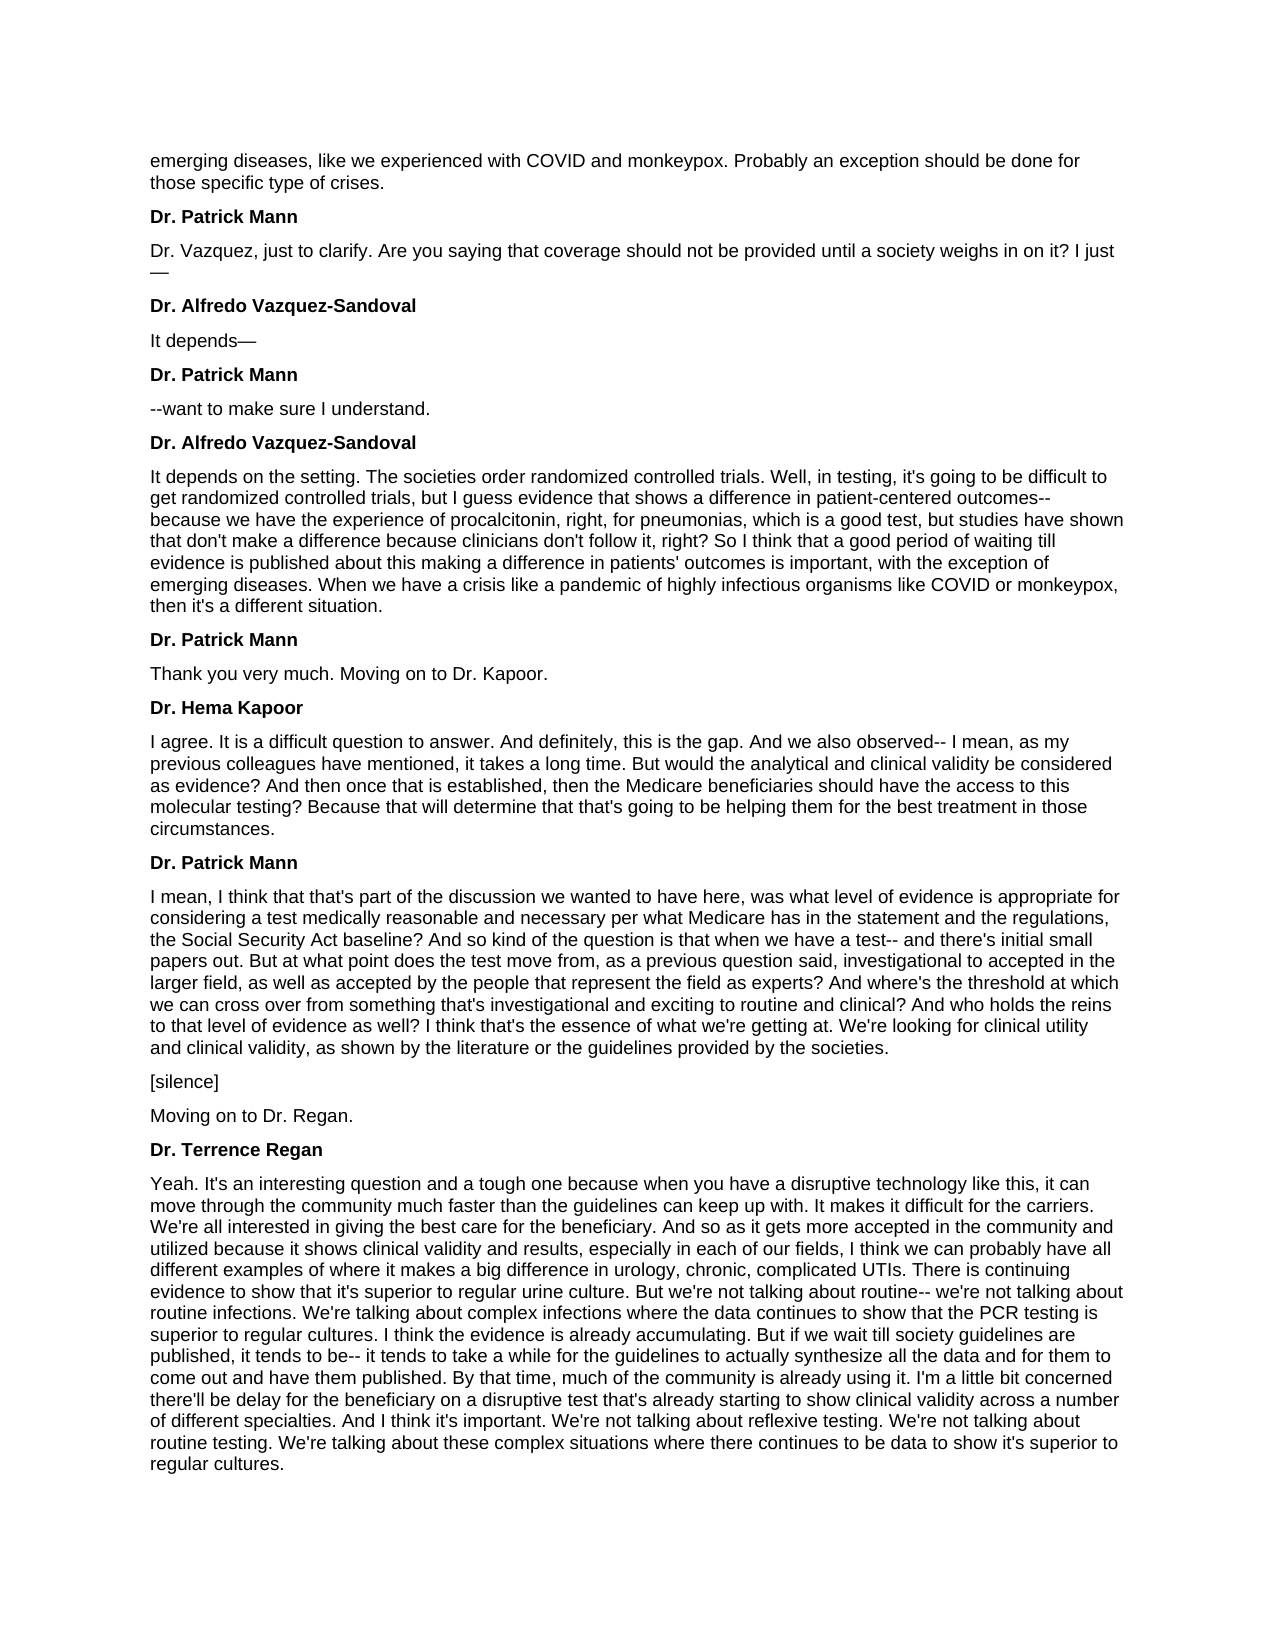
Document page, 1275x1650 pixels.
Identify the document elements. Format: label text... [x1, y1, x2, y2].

text Dr. Alfredo Vazquez-Sandoval [150, 432, 1125, 453]
text Dr. Terrence Regan [150, 1139, 1125, 1160]
text It depends— [150, 329, 1125, 351]
text Dr. Patrick Mann [150, 852, 1125, 873]
text Dr. Patrick Mann [150, 206, 1125, 227]
text Moving on to Dr. Regan. [150, 1105, 1125, 1126]
text Dr. Hema Kapoor [150, 697, 1125, 719]
text Dr. Vazquez, just to clarify. Are you saying that coverage should not be provided until a society weighs in on it? I just— [150, 240, 1125, 283]
text Dr. Patrick Mann [150, 363, 1125, 385]
text --want to make sure I understand. [150, 397, 1125, 419]
text Dr. Alfredo Vazquez-Sandoval [150, 295, 1125, 317]
text It depends on the setting. The societies order randomized controlled trials. Well, in testing, it's going to be difficult to get randomized controlled trials, but I guess evidence that shows a difference in patient-centered outcomes-- because we have the experience of procalcitonin, right, for pneumonias, which is a good test, but studies have shown that don't make a difference because clinicians don't follow it, right? So I think that a good period of waiting till evidence is published about this making a difference in patients' outcomes is important, with the exception of emerging diseases. When we have a crisis like a pandemic of highly infectious organisms like COVID or monkeypox, then it's a different situation. [150, 466, 1125, 617]
text [silence] [150, 1071, 1125, 1092]
text I mean, I think that that's part of the discussion we wanted to have here, was what level of evidence is appropriate for considering a test medically reasonable and necessary per what Medicare has in the statement and the regulations, the Social Security Act baseline? And so kind of the question is that when we have a test-- and there's initial small papers out. But at what point does the test move from, as a previous question said, investigational to accepted in the larger field, as well as accepted by the people that represent the field as experts? And where's the threshold at which we can cross over from something that's investigational and exciting to routine and clinical? And who holds the reins to that level of evidence as well? I think that's the essence of what we're getting at. We're looking for clinical utility and clinical validity, as shown by the literature or the guidelines provided by the societies. [150, 886, 1125, 1058]
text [150, 150, 1125, 193]
text Yeah. It's an interesting question and a tough one because when you have a disruptive technology like this, it can move through the community much faster than the guidelines can keep up with. It makes it difficult for the carriers. We're all interested in giving the best care for the beneficiary. And so as it gets more accepted in the community and utilized because it shows clinical validity and results, especially in each of our fields, I think we can probably have all different examples of where it makes a big difference in urology, chronic, complicated UTIs. There is continuing evidence to show that it's superior to regular urine culture. But we're not talking about routine-- we're not talking about routine infections. We're talking about complex infections where the data continues to show that the PCR testing is superior to regular cultures. I think the evidence is already accumulating. But if we wait till society guidelines are published, it tends to be-- it tends to take a while for the guidelines to actually synthesize all the data and for them to come out and have them published. By that time, much of the community is already using it. I'm a little bit concerned there'll be delay for the beneficiary on a disruptive test that's already starting to show clinical validity across a number of different specialties. And I think it's important. We're not talking about reflexive testing. We're not talking about routine testing. We're talking about these complex situations where there continues to be data to show it's superior to regular cultures. [150, 1173, 1125, 1475]
text I agree. It is a difficult question to answer. And definitely, this is the gap. And we also observed-- I mean, as my previous colleagues have mentioned, it takes a long time. But would the analytical and clinical validity be considered as evidence? And then once that is established, then the Medicare beneficiaries should have the access to this molecular testing? Because that will determine that that's going to be helping them for the best treatment in those circumstances. [150, 731, 1125, 839]
text Thank you very much. Moving on to Dr. Kapoor. [150, 663, 1125, 685]
text Dr. Patrick Mann [150, 629, 1125, 651]
